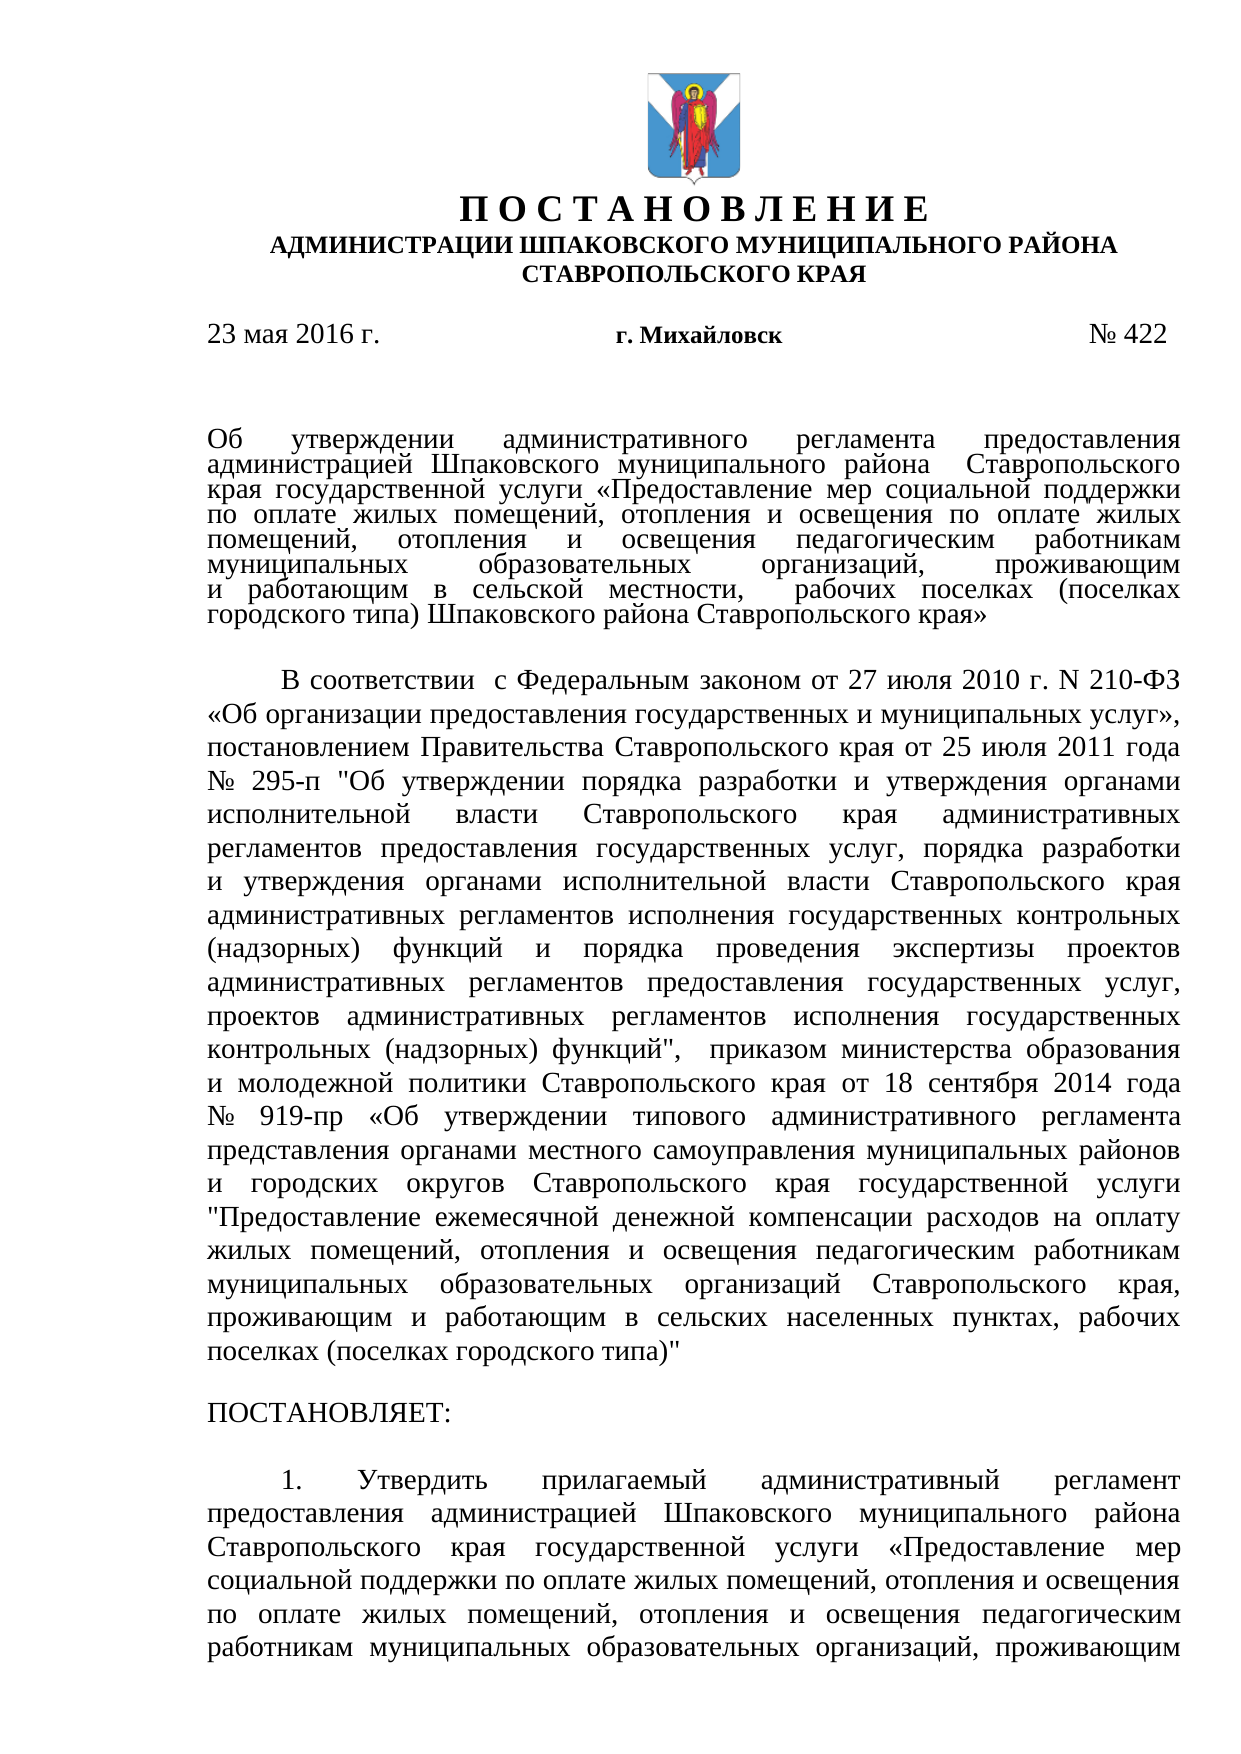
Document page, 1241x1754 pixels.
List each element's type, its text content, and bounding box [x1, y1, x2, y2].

text Об утверждении административного регламента предоставления администрацией Шпаковского муниципального района Ставропольского края государственной услуги «Предоставление мер социальной поддержки по оплате жилых помещений, отопления и освещения по оплате жилых помещений, отопления и освещения педагогическим работникам муниципальных образовательных организаций, проживающим и работающим в сельской местности, рабочих поселках (поселках городского типа) Шпаковского района Ставропольского края» [207, 429, 1181, 629]
text П О С Т А Н О В Л Е Н И Е [207, 187, 1181, 230]
text СТАВРОПОЛЬСКОГО КРАЯ [207, 259, 1181, 287]
text ПОСТАНОВЛЯЕТ: [207, 1395, 1181, 1428]
text АДМИНИСТРАЦИИ ШПАКОВСКОГО МУНИЦИПАЛЬНОГО РАЙОНА [207, 230, 1181, 259]
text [207, 1462, 1181, 1663]
text В соответствии с Федеральным законом от 27 июля 2010 г. N 210-ФЗ «Об организации предоставления государственных и муниципальных услуг», постановлением Правительства Ставропольского края от 25 июля 2011 года № 295-п "Об утверждении порядка разработки и утверждения органами исполнительной власти Ставропольского края административных регламентов предоставления государственных услуг, порядка разработки и утверждения органами исполнительной власти Ставропольского края административных регламентов исполнения государственных контрольных (надзорных) функций и порядка проведения экспертизы проектов административных регламентов предоставления государственных услуг, проектов административных регламентов исполнения государственных контрольных (надзорных) функций", приказом министерства образования и молодежной политики Ставропольского края от 18 сентября 2014 года № 919-пр «Об утверждении типового административного регламента представления органами местного самоуправления муниципальных районов и городских округов Ставропольского края государственной услуги "Предоставление ежемесячной денежной компенсации расходов на оплату жилых помещений, отопления и освещения педагогическим работникам муниципальных образовательных организаций Ставропольского края, проживающим и работающим в сельских населенных пунктах, рабочих поселках (поселках городского типа)" [207, 662, 1181, 1367]
picture [647, 73, 740, 187]
text 23 мая 2016 г. г. Михайловск № 422 [207, 316, 1181, 350]
